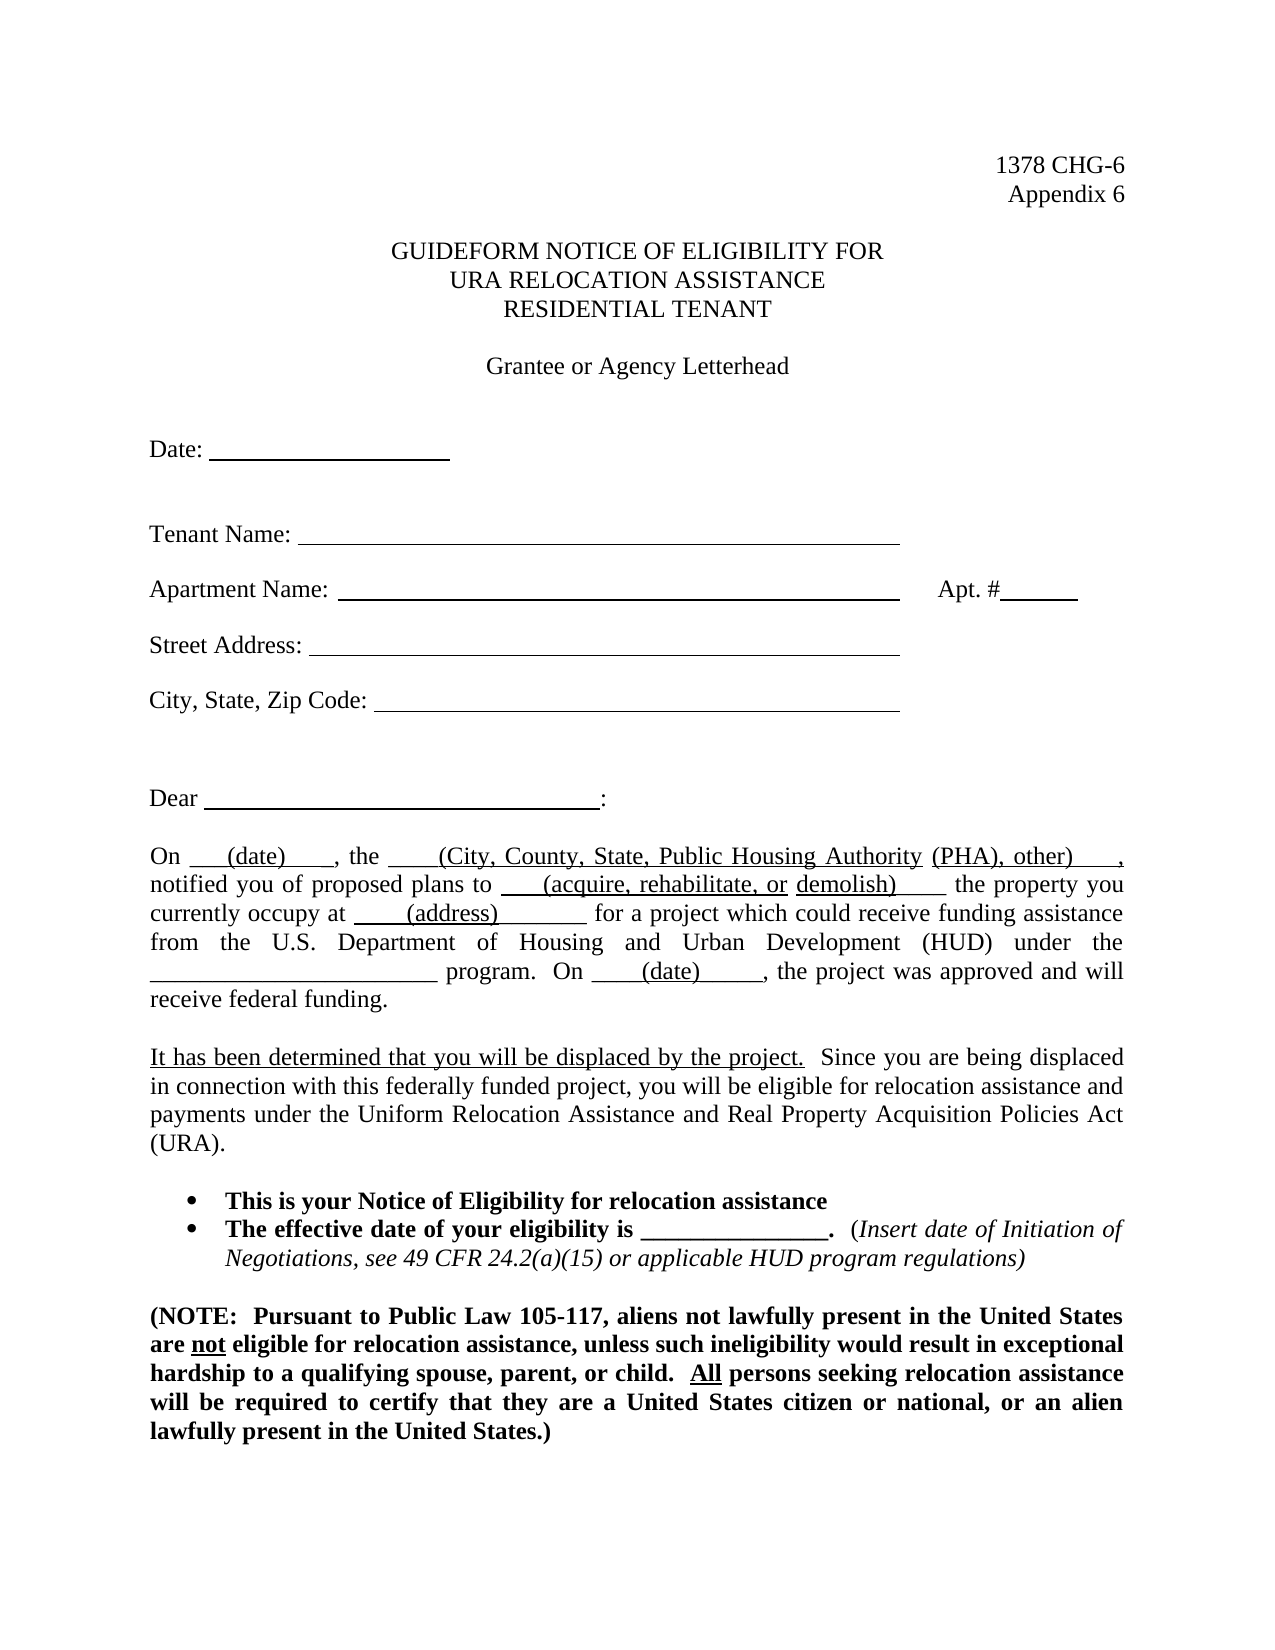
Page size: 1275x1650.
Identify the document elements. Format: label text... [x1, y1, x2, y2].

text Grantee or Agency Letterhead [150, 351, 1125, 380]
text 1378 CHG-6 [150, 150, 1125, 179]
list The effective date of your eligibility is _______________. (Insert date of Initiation of Negotiations, see 49 CFR 24.2(a)(15) or applicable HUD program regulations) [187, 1214, 1124, 1272]
text Apartment Name: Apt. # [149, 574, 1125, 603]
text City, State, Zip Code: [149, 686, 1125, 714]
text Tenant Name: [149, 519, 1125, 547]
text URA RELOCATION ASSISTANCE [150, 265, 1125, 294]
list This is your Notice of Eligibility for relocation assistance [187, 1186, 1124, 1214]
text It has been determined that you will be displaced by the project. Since you are being displaced in connection with this federally funded project, you will be eligible for relocation assistance and payments under the Uniform Relocation Assistance and Real Property Acquisition Policies Act (URA). [150, 1042, 1124, 1157]
text Date: [149, 434, 1125, 463]
text (NOTE: Pursuant to Public Law 105-117, aliens not lawfully present in the United States are not eligible for relocation assistance, unless such ineligibility would result in exceptional hardship to a qualifying spouse, parent, or child. All persons seeking relocation assistance will be required to certify that they are a United States citizen or national, or an alien lawfully present in the United States.) [150, 1301, 1124, 1444]
text On ___(date) _, the ____(City, County, State, Public Housing Authority (PHA), other) , notified you of proposed plans to (acquire, rehabilitate, or demolish)____ the property you currently occupy at (address)_______ for a project which could receive funding assistance from the U.S. Department of Housing and Urban Development (HUD) under the _______________________ program. On ____(date)_____, the project was approved and will receive federal funding. [150, 841, 1124, 1013]
text GUIDEFORM NOTICE OF ELIGIBILITY FOR [150, 236, 1125, 265]
text Dear : [149, 783, 1125, 812]
text Appendix 6 [150, 179, 1125, 207]
text Street Address: [149, 630, 1125, 659]
text RESIDENTIAL TENANT [150, 294, 1125, 322]
